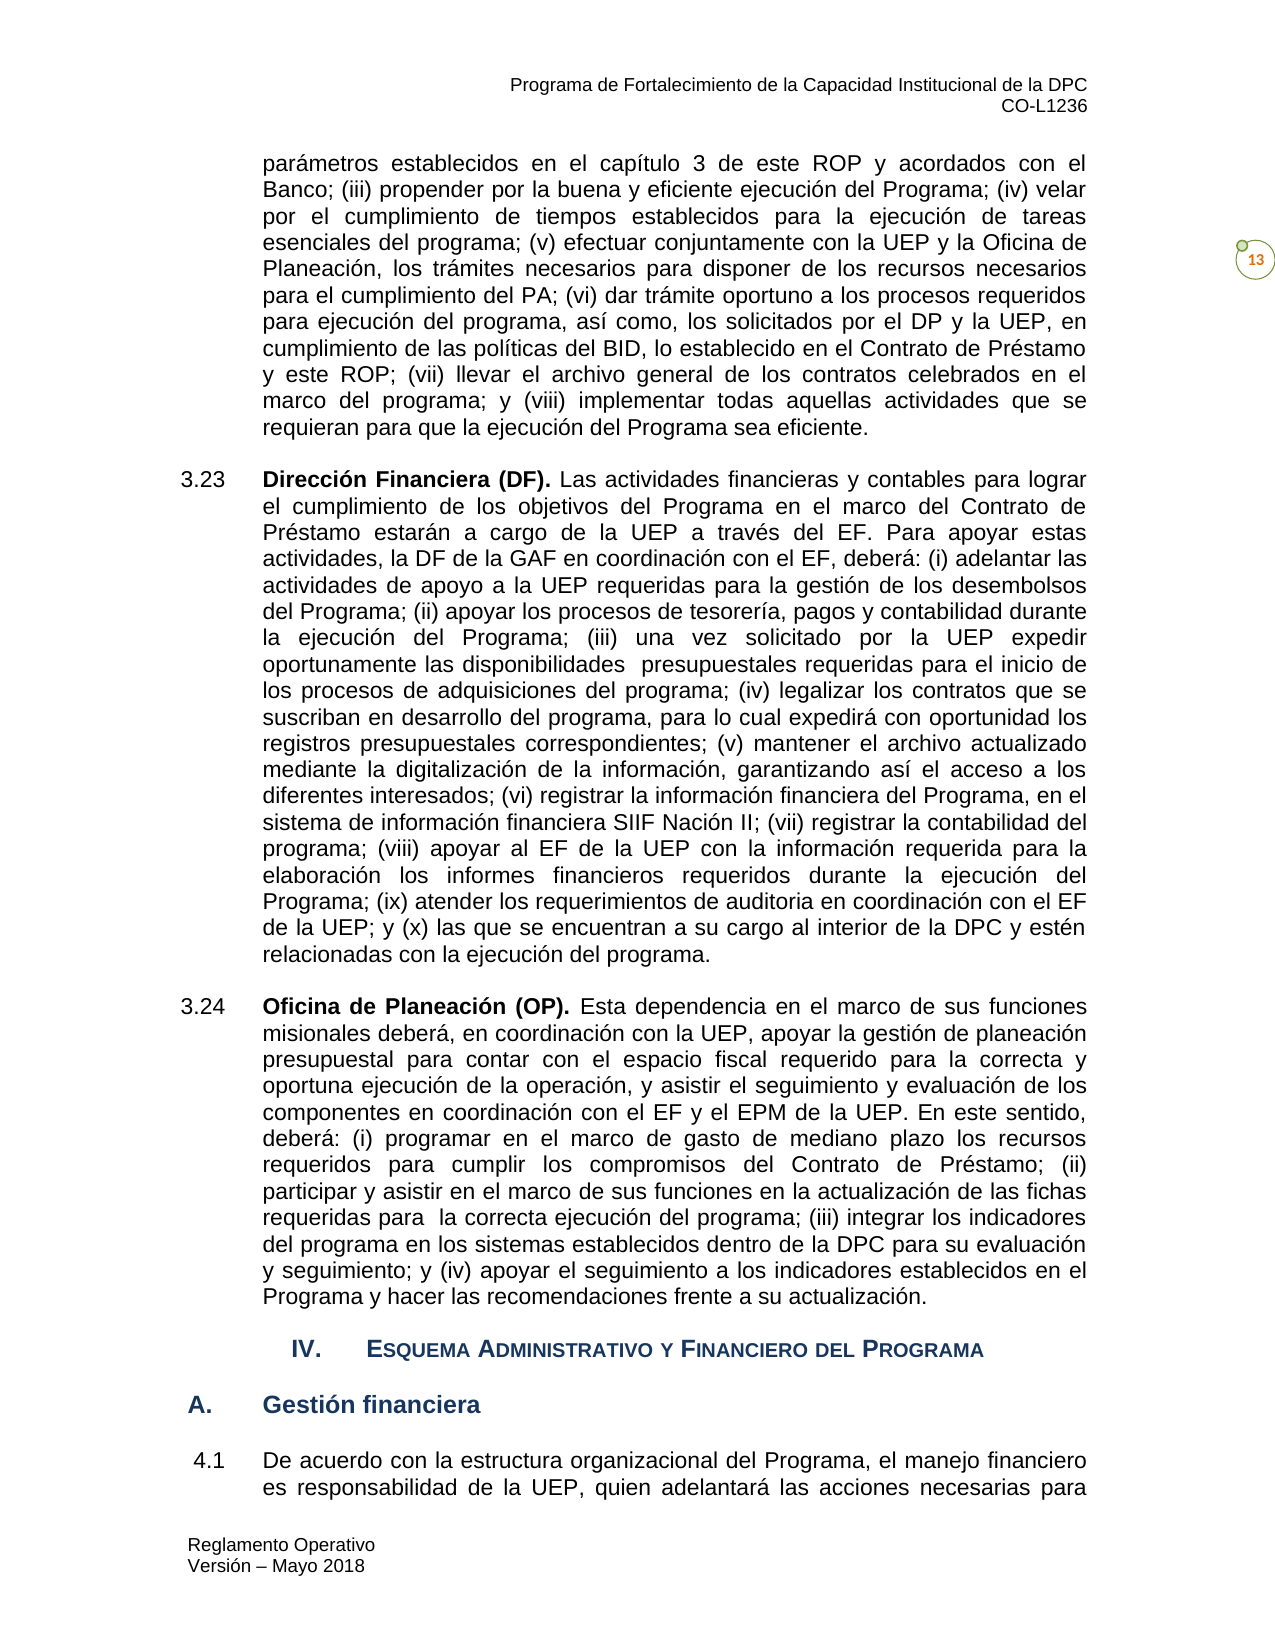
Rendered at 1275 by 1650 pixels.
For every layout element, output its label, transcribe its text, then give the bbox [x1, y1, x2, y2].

subtitle Gestión financiera [187, 1390, 1087, 1419]
subtitle Esquema Administrativo y Financiero del Programa [187, 1333, 1087, 1362]
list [225, 1447, 1087, 1500]
list Oficina de Planeación (OP). Esta dependencia en el marco de sus funciones misionales deberá, en coordinación con la UEP, apoyar la gestión de planeación presupuestal para contar con el espacio fiscal requerido para la correcta y oportuna ejecución de la operación, y asistir el seguimiento y evaluación de los componentes en coordinación con el EF y el EPM de la UEP. En este sentido, deberá: (i) programar en el marco de gasto de mediano plazo los recursos requeridos para cumplir los compromisos del Contrato de Préstamo; (ii) participar y asistir en el marco de sus funciones en la actualización de las fichas requeridas para la correcta ejecución del programa; (iii) integrar los indicadores del programa en los sistemas establecidos dentro de la DPC para su evaluación y seguimiento; y (iv) apoyar el seguimiento a los indicadores establecidos en el Programa y hacer las recomendaciones frente a su actualización. [225, 993, 1087, 1309]
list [225, 150, 1087, 440]
list Dirección Financiera (DF). Las actividades financieras y contables para lograr el cumplimiento de los objetivos del Programa en el marco del Contrato de Préstamo estarán a cargo de la UEP a través del EF. Para apoyar estas actividades, la DF de la GAF en coordinación con el EF, deberá: (i) adelantar las actividades de apoyo a la UEP requeridas para la gestión de los desembolsos del Programa; (ii) apoyar los procesos de tesorería, pagos y contabilidad durante la ejecución del Programa; (iii) una vez solicitado por la UEP expedir oportunamente las disponibilidades presupuestales requeridas para el inicio de los procesos de adquisiciones del programa; (iv) legalizar los contratos que se suscriban en desarrollo del programa, para lo cual expedirá con oportunidad los registros presupuestales correspondientes; (v) mantener el archivo actualizado mediante la digitalización de la información, garantizando así el acceso a los diferentes interesados; (vi) registrar la información financiera del Programa, en el sistema de información financiera SIIF Nación II; (vii) registrar la contabilidad del programa; (viii) apoyar al EF de la UEP con la información requerida para la elaboración los informes financieros requeridos durante la ejecución del Programa; (ix) atender los requerimientos de auditoria en coordinación con el EF de la UEP; y (x) las que se encuentran a su cargo al interior de la DPC y estén relacionadas con la ejecución del programa. [225, 466, 1087, 967]
